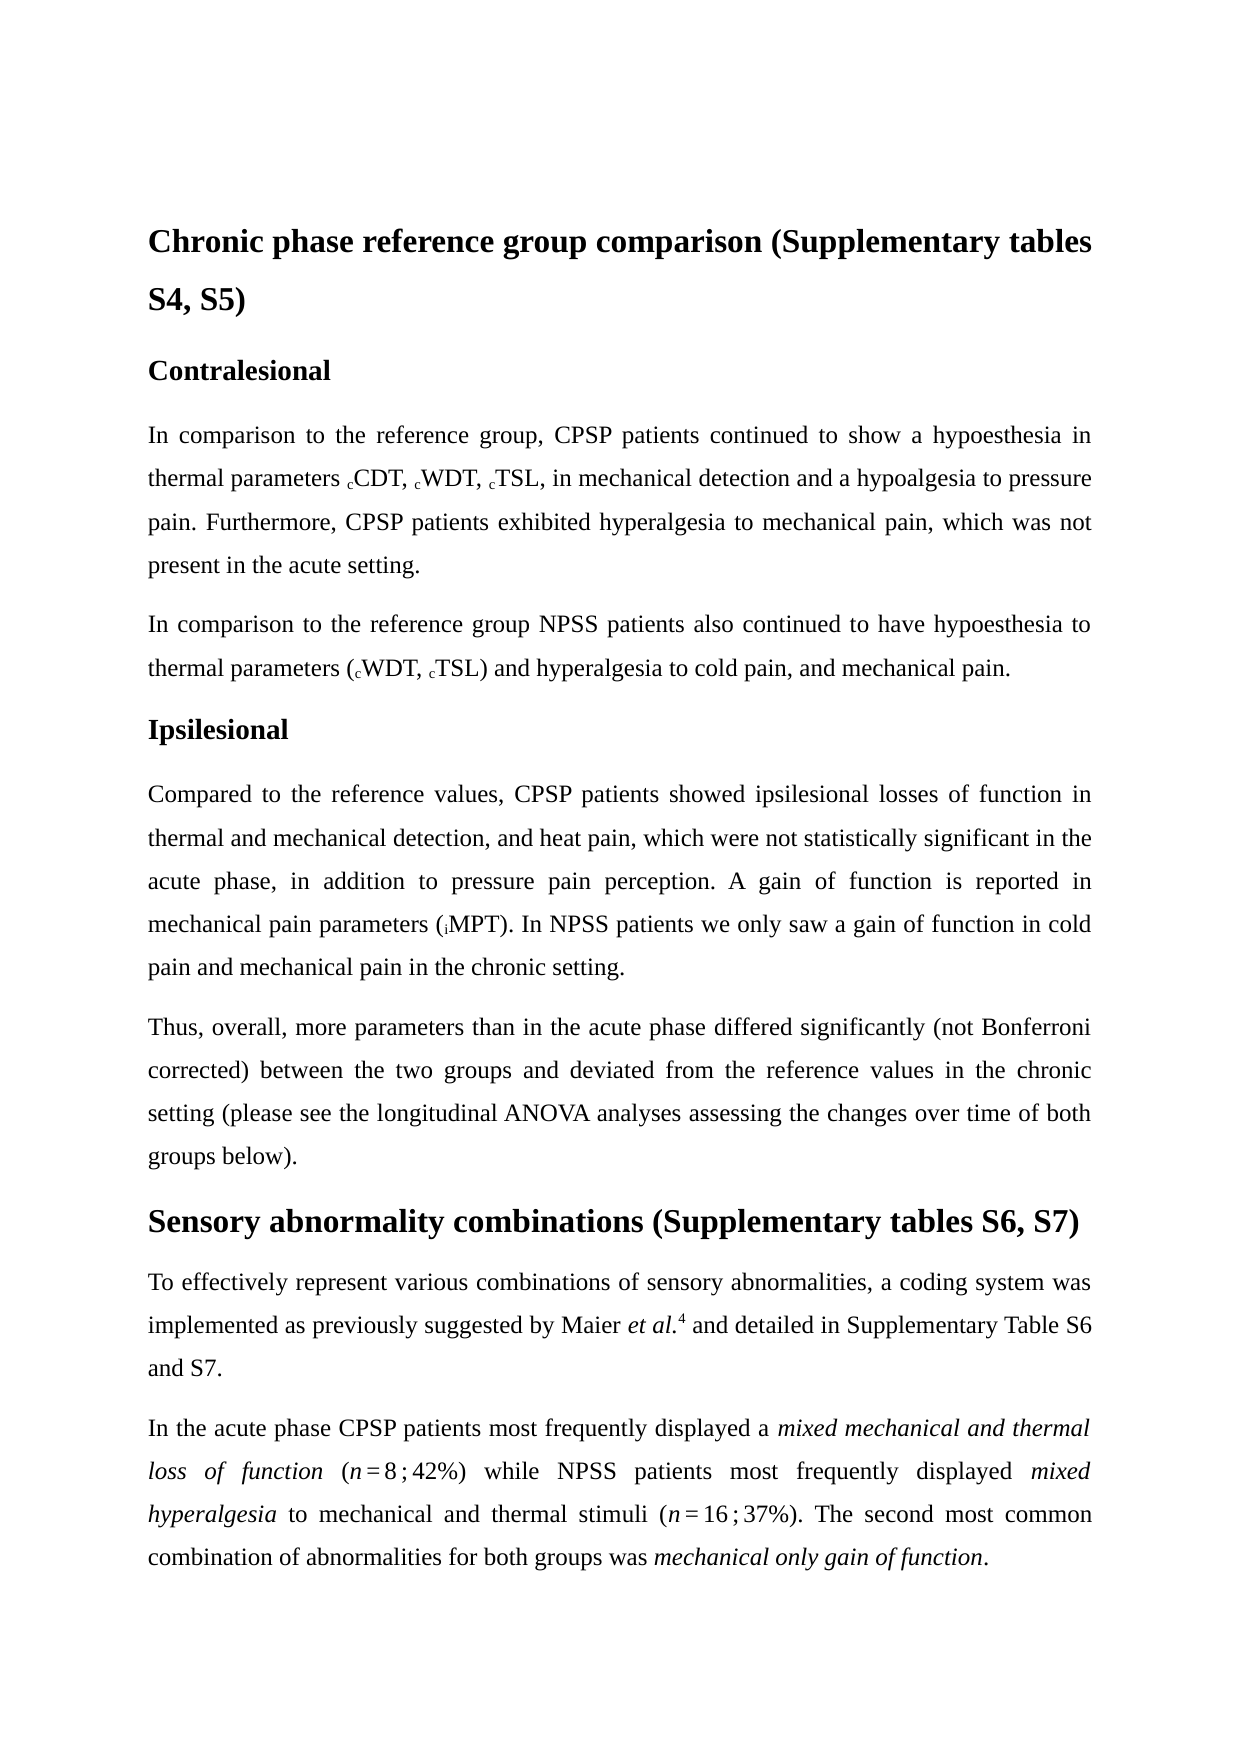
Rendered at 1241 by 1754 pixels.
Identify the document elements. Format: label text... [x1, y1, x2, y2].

text Ipsilesional [148, 712, 1093, 746]
text In comparison to the reference group NPSS patients also continued to have hypoesthesia to thermal parameters (cWDT, cTSL) and hyperalgesia to cold pain, and mechanical pain. [148, 609, 1093, 681]
text Compared to the reference values, CPSP patients showed ipsilesional losses of function in thermal and mechanical detection, and heat pain, which were not statistically significant in the acute phase, in addition to pressure pain perception. A gain of function is reported in mechanical pain parameters (iMPT). In NPSS patients we only saw a gain of function in cold pain and mechanical pain in the chronic setting. [148, 779, 1093, 981]
text In comparison to the reference group, CPSP patients continued to show a hypoesthesia in thermal parameters cCDT, cWDT, cTSL, in mechanical detection and a hypoalgesia to pressure pain. Furthermore, CPSP patients exhibited hyperalgesia to mechanical pain, which was not present in the acute setting. [148, 420, 1093, 578]
text In the acute phase CPSP patients most frequently displayed a mixed mechanical and thermal loss of function (n=8;42%) while NPSS patients most frequently displayed mixed hyperalgesia to mechanical and thermal stimuli (n=16;37%). The second most common combination of abnormalities for both groups was mechanical only gain of function. [148, 1413, 1093, 1571]
text Contralesional [148, 353, 1093, 387]
text To effectively represent various combinations of sensory abnormalities, a coding system was implemented as previously suggested by Maier et al.4 and detailed in Supplementary Table S6 and S7. [148, 1267, 1093, 1382]
text Thus, overall, more parameters than in the acute phase differed significantly (not Bonferroni corrected) between the two groups and deviated from the reference values in the chronic setting (please see the longitudinal ANOVA analyses assessing the changes over time of both groups below). [148, 1012, 1093, 1170]
text Chronic phase reference group comparison (Supplementary tables S4, S5) [148, 222, 1093, 318]
subtitle Sensory abnormality combinations (Supplementary tables S6, S7) [148, 1201, 1093, 1239]
